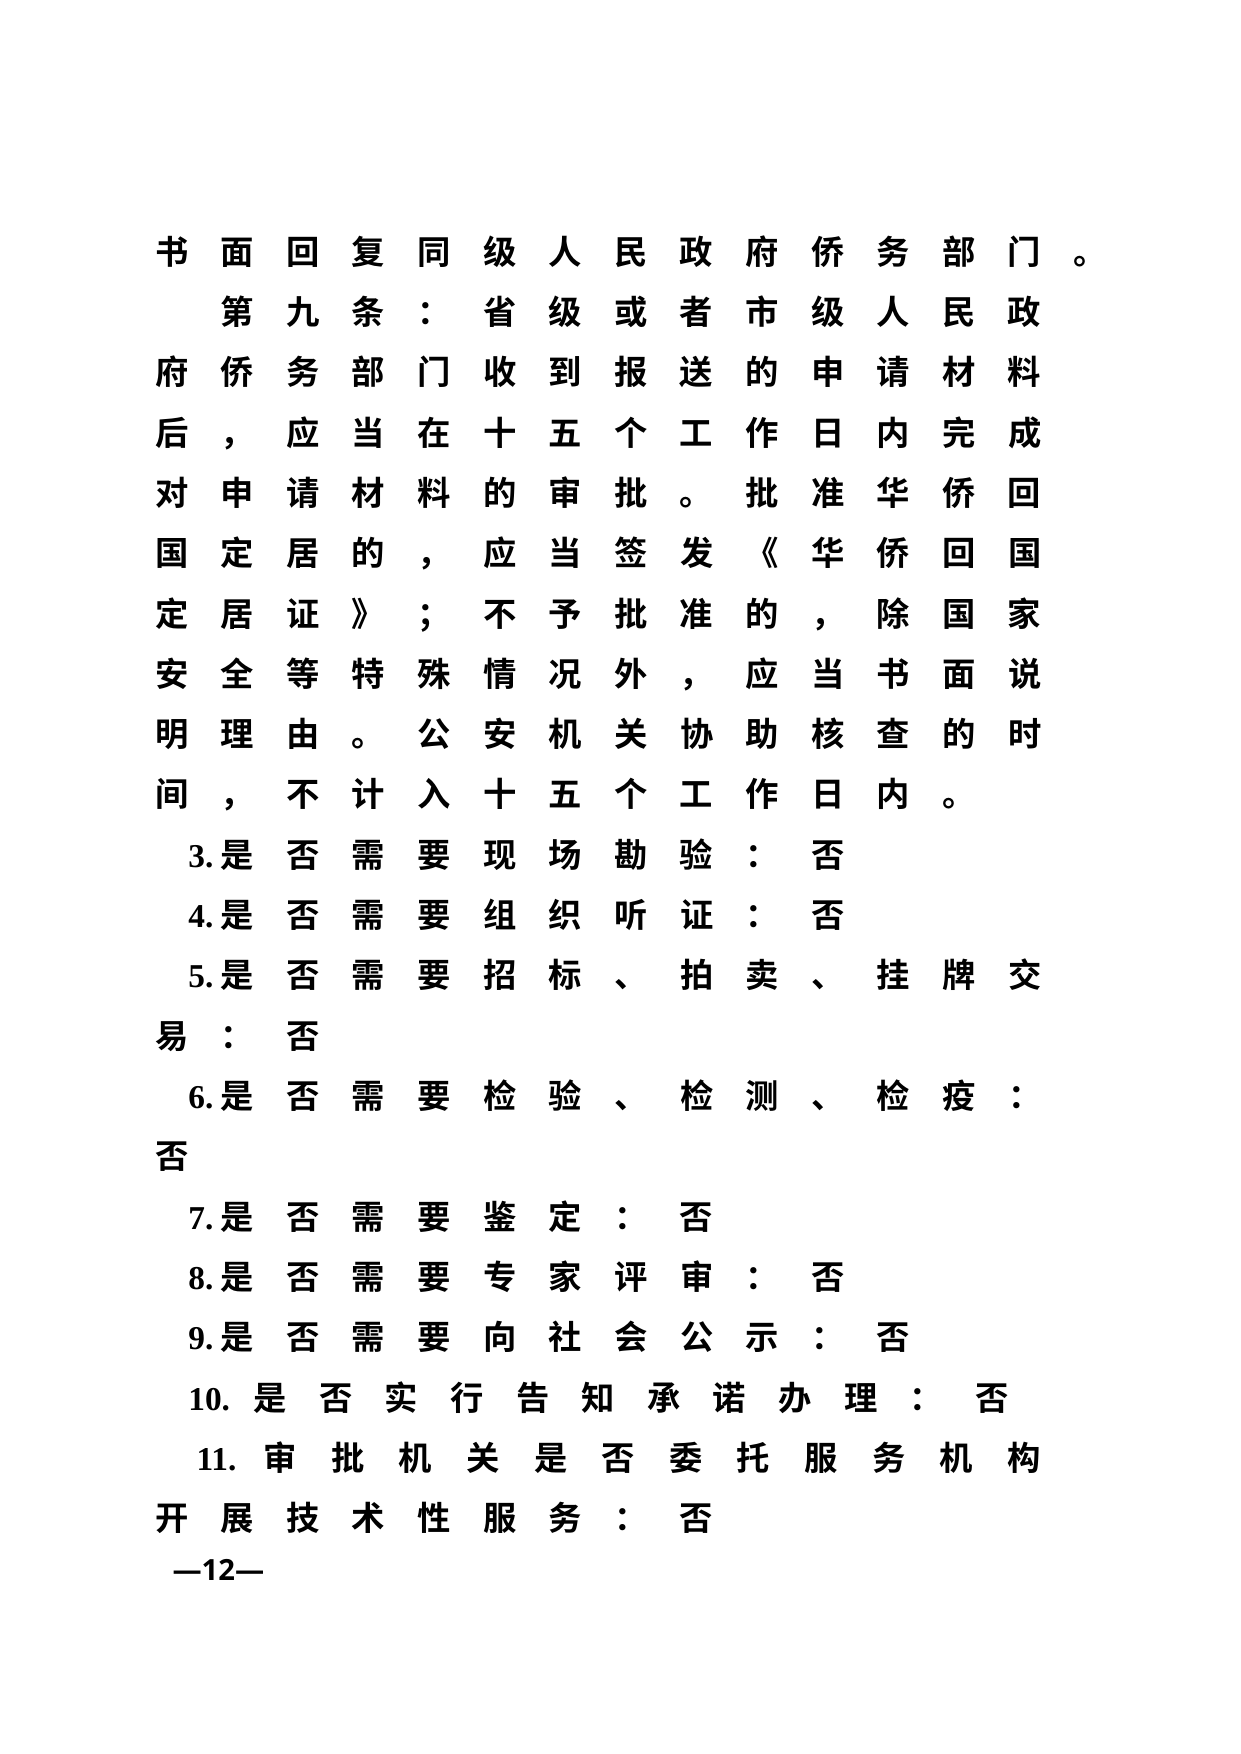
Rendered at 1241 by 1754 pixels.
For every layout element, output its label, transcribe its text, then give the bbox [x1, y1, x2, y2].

text 5.是否需要招标、拍卖、挂牌交易：否 [155, 943, 1073, 1064]
text 4.是否需要组织听证：否 [155, 883, 1073, 943]
text 8.是否需要专家评审：否 [155, 1245, 1073, 1305]
text 3.是否需要现场勘验：否 [155, 822, 1073, 883]
text 10.是否实行告知承诺办理：否 [155, 1365, 1073, 1426]
text 第八条：省级或者市级人民政府侨务部门收到报送的申请材料后，可以请同级公安机关协助核查华侨出入境记录信息和出入境证件签发信息及其他情况。省级或者市级公安机关应当在收到同级人民政府侨务部门的核查函后，于七个工作日内完成核查工作并书面回复同级人民政府侨务部门。 [155, 219, 1073, 280]
text 9.是否需要向社会公示：否 [155, 1305, 1073, 1365]
text 第九条：省级或者市级人民政府侨务部门收到报送的申请材料后，应当在十五个工作日内完成对申请材料的审批。批准华侨回国定居的，应当签发《华侨回国定居证》；不予批准的，除国家安全等特殊情况外，应当书面说明理由。公安机关协助核查的时间，不计入十五个工作日内。 [155, 280, 1073, 822]
text 11.审批机关是否委托服务机构开展技术性服务：否 [155, 1426, 1073, 1546]
text 6.是否需要检验、检测、检疫：否 [155, 1064, 1073, 1184]
text 7.是否需要鉴定：否 [155, 1184, 1073, 1245]
